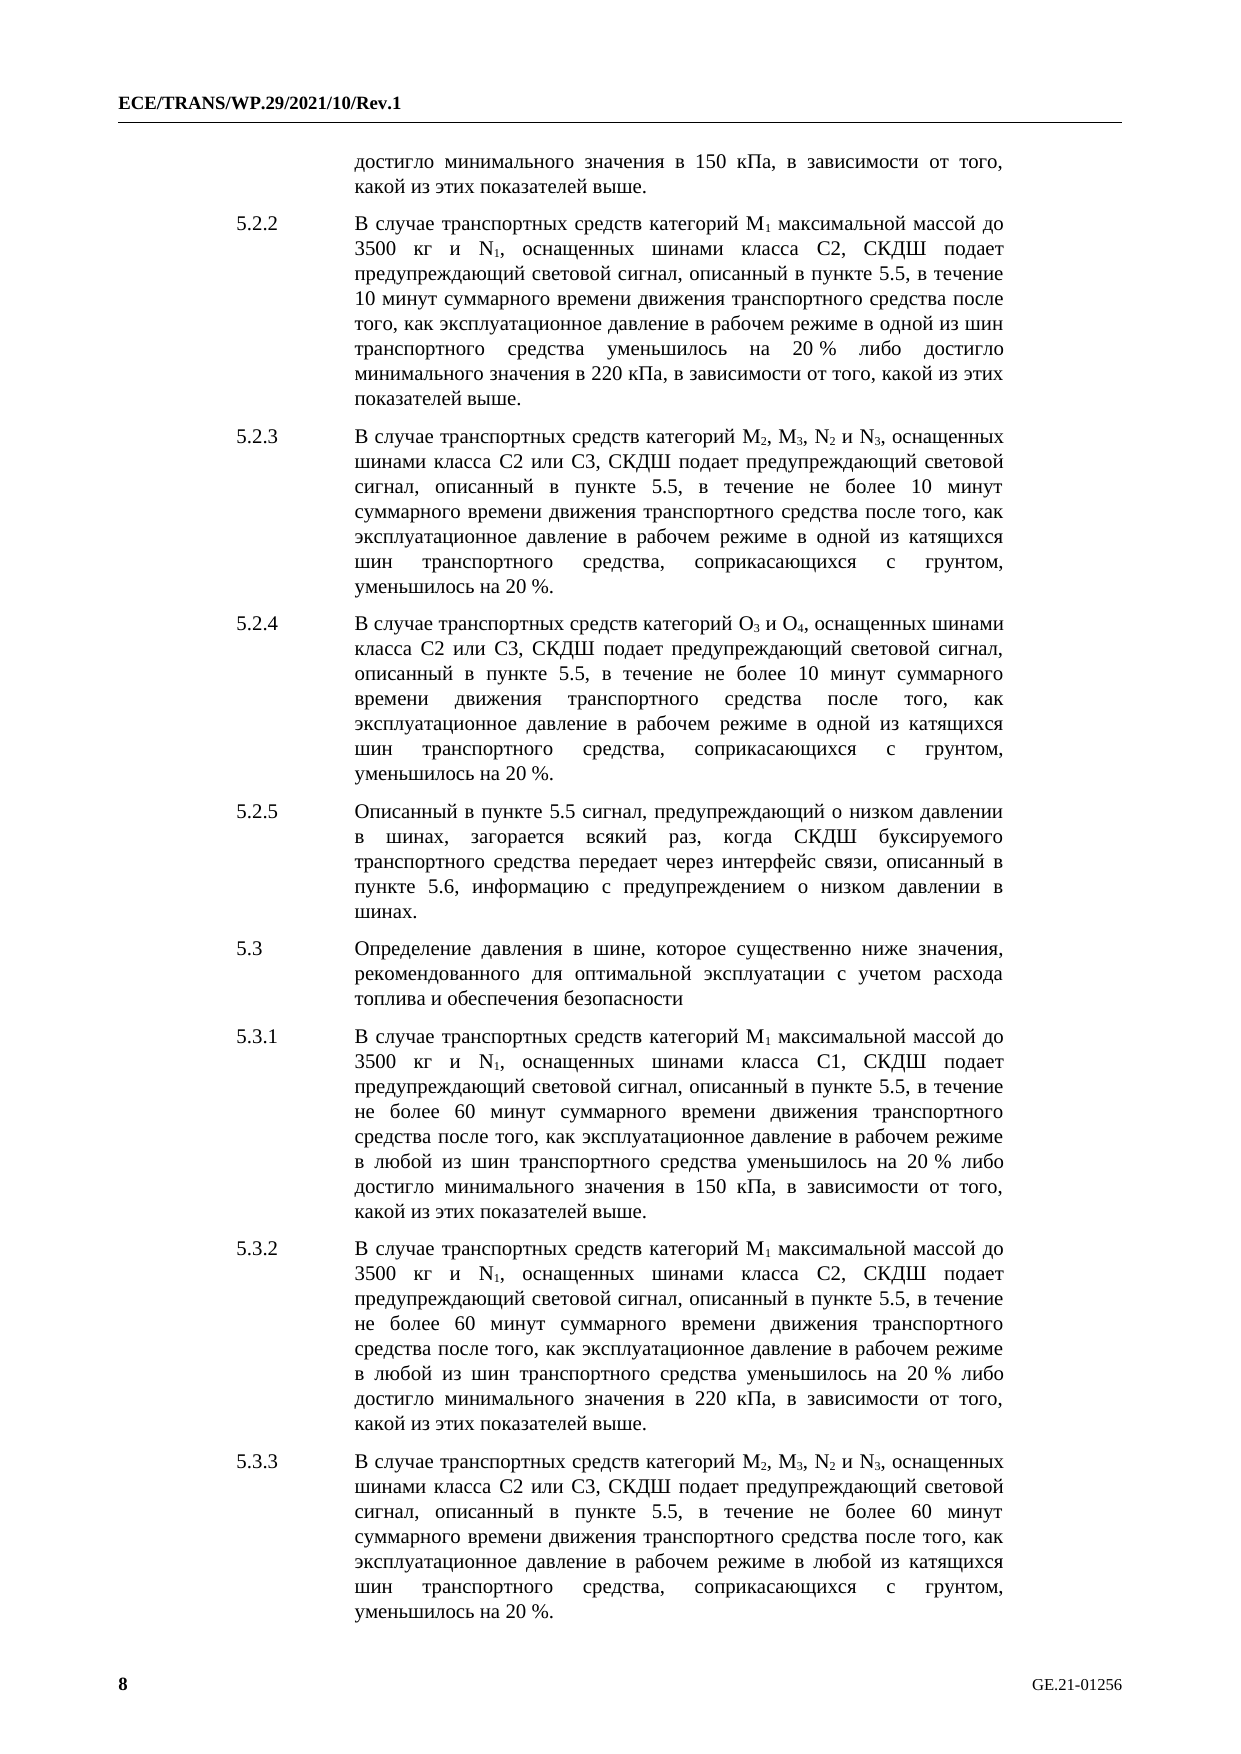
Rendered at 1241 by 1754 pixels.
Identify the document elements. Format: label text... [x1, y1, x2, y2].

text 5.2.2 В случае транспортных средств категорий M1 максимальной массой до 3500 кг и N1, оснащенных шинами класса C2, СКДШ подает предупреждающий световой сигнал, описанный в пункте 5.5, в течение 10 минут суммарного времени движения транспортного средства после того, как эксплуатационное давление в рабочем режиме в одной из шин транспортного средства уменьшилось на 20 % либо достигло минимального значения в 220 кПа, в зависимости от того, какой из этих показателей выше. [236, 210, 1004, 410]
text 5.2.4 В случае транспортных средств категорий O3 и O4, оснащенных шинами класса C2 или С3, СКДШ подает предупреждающий световой сигнал, описанный в пункте 5.5, в течение не более 10 минут суммарного времени движения транспортного средства после того, как эксплуатационное давление в рабочем режиме в одной из катящихся шин транспортного средства, соприкасающихся с грунтом, уменьшилось на 20 %. [236, 610, 1004, 785]
text 5.3 Определение давления в шине, которое существенно ниже значения, рекомендованного для оптимальной эксплуатации с учетом расхода топлива и обеспечения безопасности [236, 935, 1004, 1010]
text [236, 148, 1004, 198]
text 5.2.5 Описанный в пункте 5.5 сигнал, предупреждающий о низком давлении в шинах, загорается всякий раз, когда СКДШ буксируемого транспортного средства передает через интерфейс связи, описанный в пункте 5.6, информацию с предупреждением о низком давлении в шинах. [236, 798, 1004, 923]
text 5.2.3 В случае транспортных средств категорий M2, M3, N2 и N3, оснащенных шинами класса C2 или С3, СКДШ подает предупреждающий световой сигнал, описанный в пункте 5.5, в течение не более 10 минут суммарного времени движения транспортного средства после того, как эксплуатационное давление в рабочем режиме в одной из катящихся шин транспортного средства, соприкасающихся с грунтом, уменьшилось на 20 %. [236, 423, 1004, 598]
text 5.3.1 В случае транспортных средств категорий M1 максимальной массой до 3500 кг и N1, оснащенных шинами класса C1, СКДШ подает предупреждающий световой сигнал, описанный в пункте 5.5, в течение не более 60 минут суммарного времени движения транспортного средства после того, как эксплуатационное давление в рабочем режиме в любой из шин транспортного средства уменьшилось на 20 % либо достигло минимального значения в 150 кПа, в зависимости от того, какой из этих показателей выше. [236, 1023, 1004, 1223]
text 5.3.3 В случае транспортных средств категорий M2, M3, N2 и N3, оснащенных шинами класса C2 или С3, СКДШ подает предупреждающий световой сигнал, описанный в пункте 5.5, в течение не более 60 минут суммарного времени движения транспортного средства после того, как эксплуатационное давление в рабочем режиме в любой из катящихся шин транспортного средства, соприкасающихся с грунтом, уменьшилось на 20 %. [236, 1448, 1004, 1623]
text 5.3.2 В случае транспортных средств категорий M1 максимальной массой до 3500 кг и N1, оснащенных шинами класса C2, СКДШ подает предупреждающий световой сигнал, описанный в пункте 5.5, в течение не более 60 минут суммарного времени движения транспортного средства после того, как эксплуатационное давление в рабочем режиме в любой из шин транспортного средства уменьшилось на 20 % либо достигло минимального значения в 220 кПа, в зависимости от того, какой из этих показателей выше. [236, 1235, 1004, 1435]
